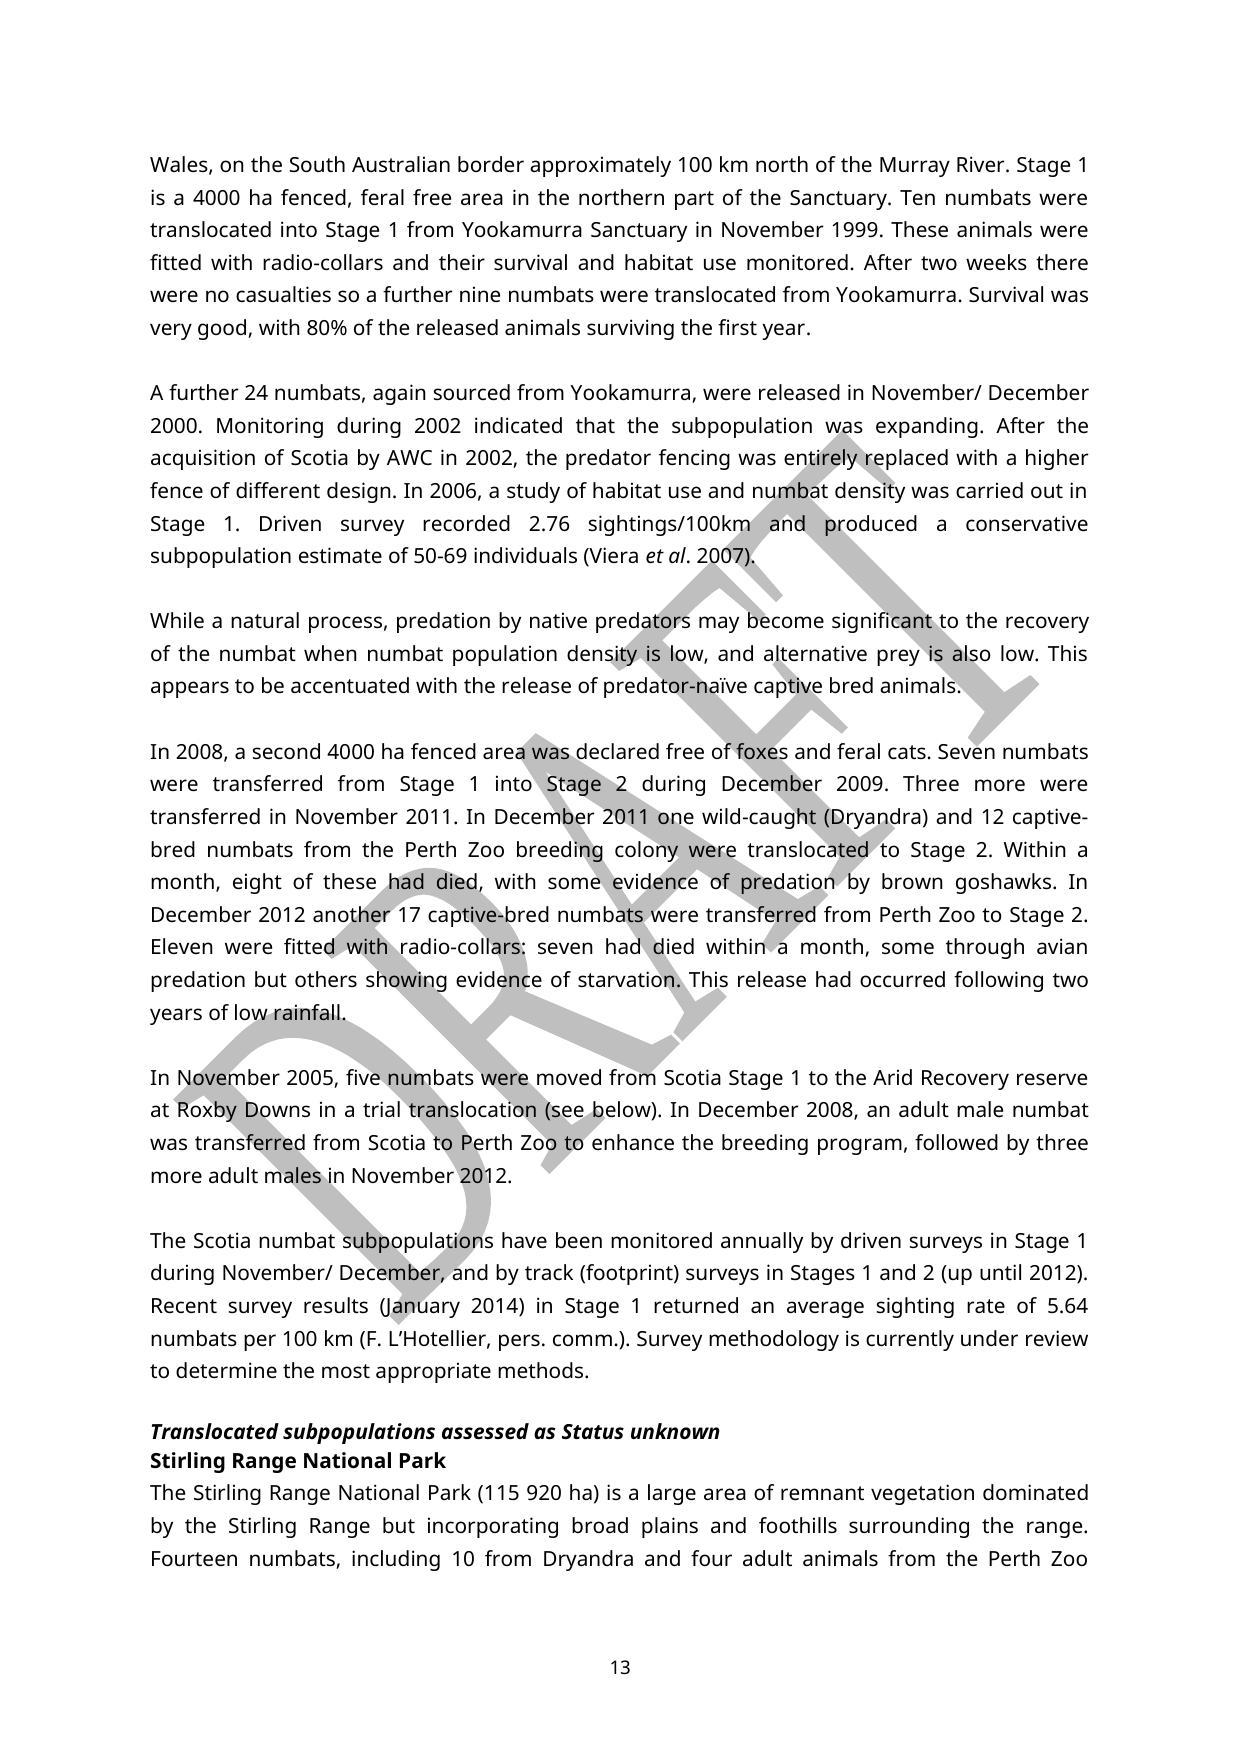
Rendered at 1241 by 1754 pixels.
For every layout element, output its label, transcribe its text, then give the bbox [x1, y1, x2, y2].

text In 2008, a second 4000 ha fenced area was declared free of foxes and feral cats. Seven numbats were transferred from Stage 1 into Stage 2 during December 2009. Three more were transferred in November 2011. In December 2011 one wild-caught (Dryandra) and 12 captive-bred numbats from the Perth Zoo breeding colony were translocated to Stage 2. Within a month, eight of these had died, with some evidence of predation by brown goshawks. In December 2012 another 17 captive-bred numbats were transferred from Perth Zoo to Stage 2. Eleven were fitted with radio-collars: seven had died within a month, some through avian predation but others showing evidence of starvation. This release had occurred following two years of low rainfall. [150, 737, 1090, 1026]
text Translocated subpopulations assessed as Status unknown [150, 1417, 1090, 1446]
text In November 2005, five numbats were moved from Scotia Stage 1 to the Arid Recovery reserve at Roxby Downs in a trial translocation (see below). In December 2008, an adult male numbat was transferred from Scotia to Perth Zoo to enhance the breeding program, followed by three more adult males in November 2012. [150, 1063, 1090, 1189]
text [150, 1478, 1090, 1572]
text Stirling Range National Park [150, 1446, 1090, 1474]
text The Scotia numbat subpopulations have been monitored annually by driven surveys in Stage 1 during November/ December, and by track (footprint) surveys in Stages 1 and 2 (up until 2012). Recent survey results (January 2014) in Stage 1 returned an average sighting rate of 5.64 numbats per 100 km (F. L’Hotellier, pers. comm.). Survey methodology is currently under review to determine the most appropriate methods. [150, 1226, 1090, 1385]
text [150, 150, 1090, 341]
text A further 24 numbats, again sourced from Yookamurra, were released in November/ December 2000. Monitoring during 2002 indicated that the subpopulation was expanding. After the acquisition of Scotia by AWC in 2002, the predator fencing was entirely replaced with a higher fence of different design. In 2006, a study of habitat use and numbat density was carried out in Stage 1. Driven survey recorded 2.76 sightings/100km and produced a conservative subpopulation estimate of 50-69 individuals (Viera et al. 2007). [150, 378, 1090, 570]
text While a natural process, predation by native predators may become significant to the recovery of the numbat when numbat population density is low, and alternative prey is also low. This appears to be accentuated with the release of predator-naïve captive bred animals. [150, 606, 1090, 700]
